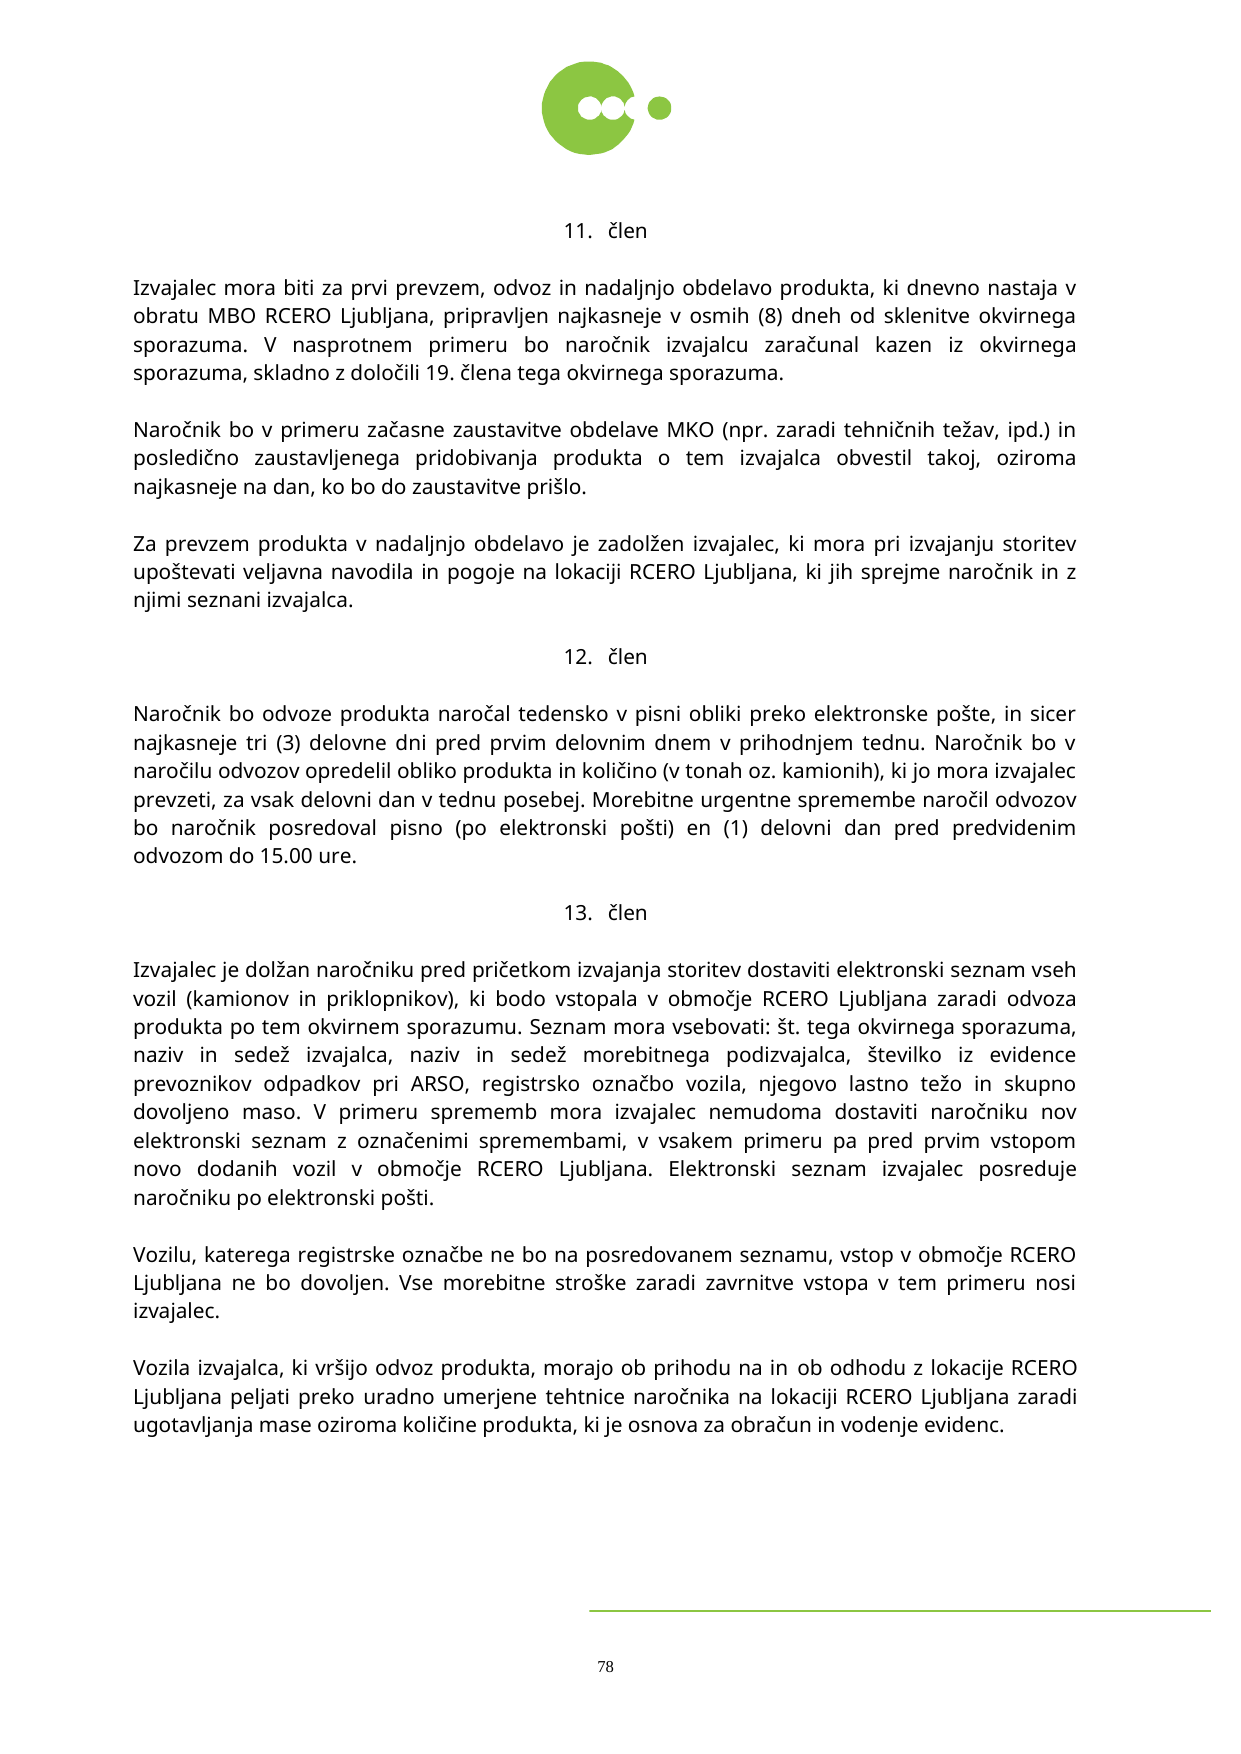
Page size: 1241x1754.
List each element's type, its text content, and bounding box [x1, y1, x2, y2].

list člen [133, 642, 1078, 671]
text Vozila izvajalca, ki vršijo odvoz produkta, morajo ob prihodu na in ob odhodu z lokacije RCERO Ljubljana peljati preko uradno umerjene tehtnice naročnika na lokaciji RCERO Ljubljana zaradi ugotavljanja mase oziroma količine produkta, ki je osnova za obračun in vodenje evidenc. [133, 1353, 1078, 1439]
text Za prevzem produkta v nadaljnjo obdelavo je zadolžen izvajalec, ki mora pri izvajanju storitev upoštevati veljavna navodila in pogoje na lokaciji RCERO Ljubljana, ki jih sprejme naročnik in z njimi seznani izvajalca. [133, 529, 1078, 614]
text Naročnik bo v primeru začasne zaustavitve obdelave MKO (npr. zaradi tehničnih težav, ipd.) in posledično zaustavljenega pridobivanja produkta o tem izvajalca obvestil takoj, oziroma najkasneje na dan, ko bo do zaustavitve prišlo. [133, 415, 1078, 500]
text Izvajalec mora biti za prvi prevzem, odvoz in nadaljnjo obdelavo produkta, ki dnevno nastaja v obratu MBO RCERO Ljubljana, pripravljen najkasneje v osmih (8) dneh od sklenitve okvirnega sporazuma. V nasprotnem primeru bo naročnik izvajalcu zaračunal kazen iz okvirnega sporazuma, skladno z določili 19. člena tega okvirnega sporazuma. [133, 273, 1078, 387]
list člen [133, 216, 1078, 244]
text Vozilu, katerega registrske označbe ne bo na posredovanem seznamu, vstop v območje RCERO Ljubljana ne bo dovoljen. Vse morebitne stroške zaradi zavrnitve vstopa v tem primeru nosi izvajalec. [133, 1240, 1078, 1325]
list člen [133, 898, 1078, 927]
text Izvajalec je dolžan naročniku pred pričetkom izvajanja storitev dostaviti elektronski seznam vseh vozil (kamionov in priklopnikov), ki bodo vstopala v območje RCERO Ljubljana zaradi odvoza produkta po tem okvirnem sporazumu. Seznam mora vsebovati: št. tega okvirnega sporazuma, naziv in sedež izvajalca, naziv in sedež morebitnega podizvajalca, številko iz evidence prevoznikov odpadkov pri ARSO, registrsko označbo vozila, njegovo lastno težo in skupno dovoljeno maso. V primeru sprememb mora izvajalec nemudoma dostaviti naročniku nov elektronski seznam z označenimi spremembami, v vsakem primeru pa pred prvim vstopom novo dodanih vozil v območje RCERO Ljubljana. Elektronski seznam izvajalec posreduje naročniku po elektronski pošti. [133, 955, 1078, 1211]
text Naročnik bo odvoze produkta naročal tedensko v pisni obliki preko elektronske pošte, in sicer najkasneje tri (3) delovne dni pred prvim delovnim dnem v prihodnjem tednu. Naročnik bo v naročilu odvozov opredelil obliko produkta in količino (v tonah oz. kamionih), ki jo mora izvajalec prevzeti, za vsak delovni dan v tednu posebej. Morebitne urgentne spremembe naročil odvozov bo naročnik posredoval pisno (po elektronski pošti) en (1) delovni dan pred predvidenim odvozom do 15.00 ure. [133, 699, 1078, 870]
